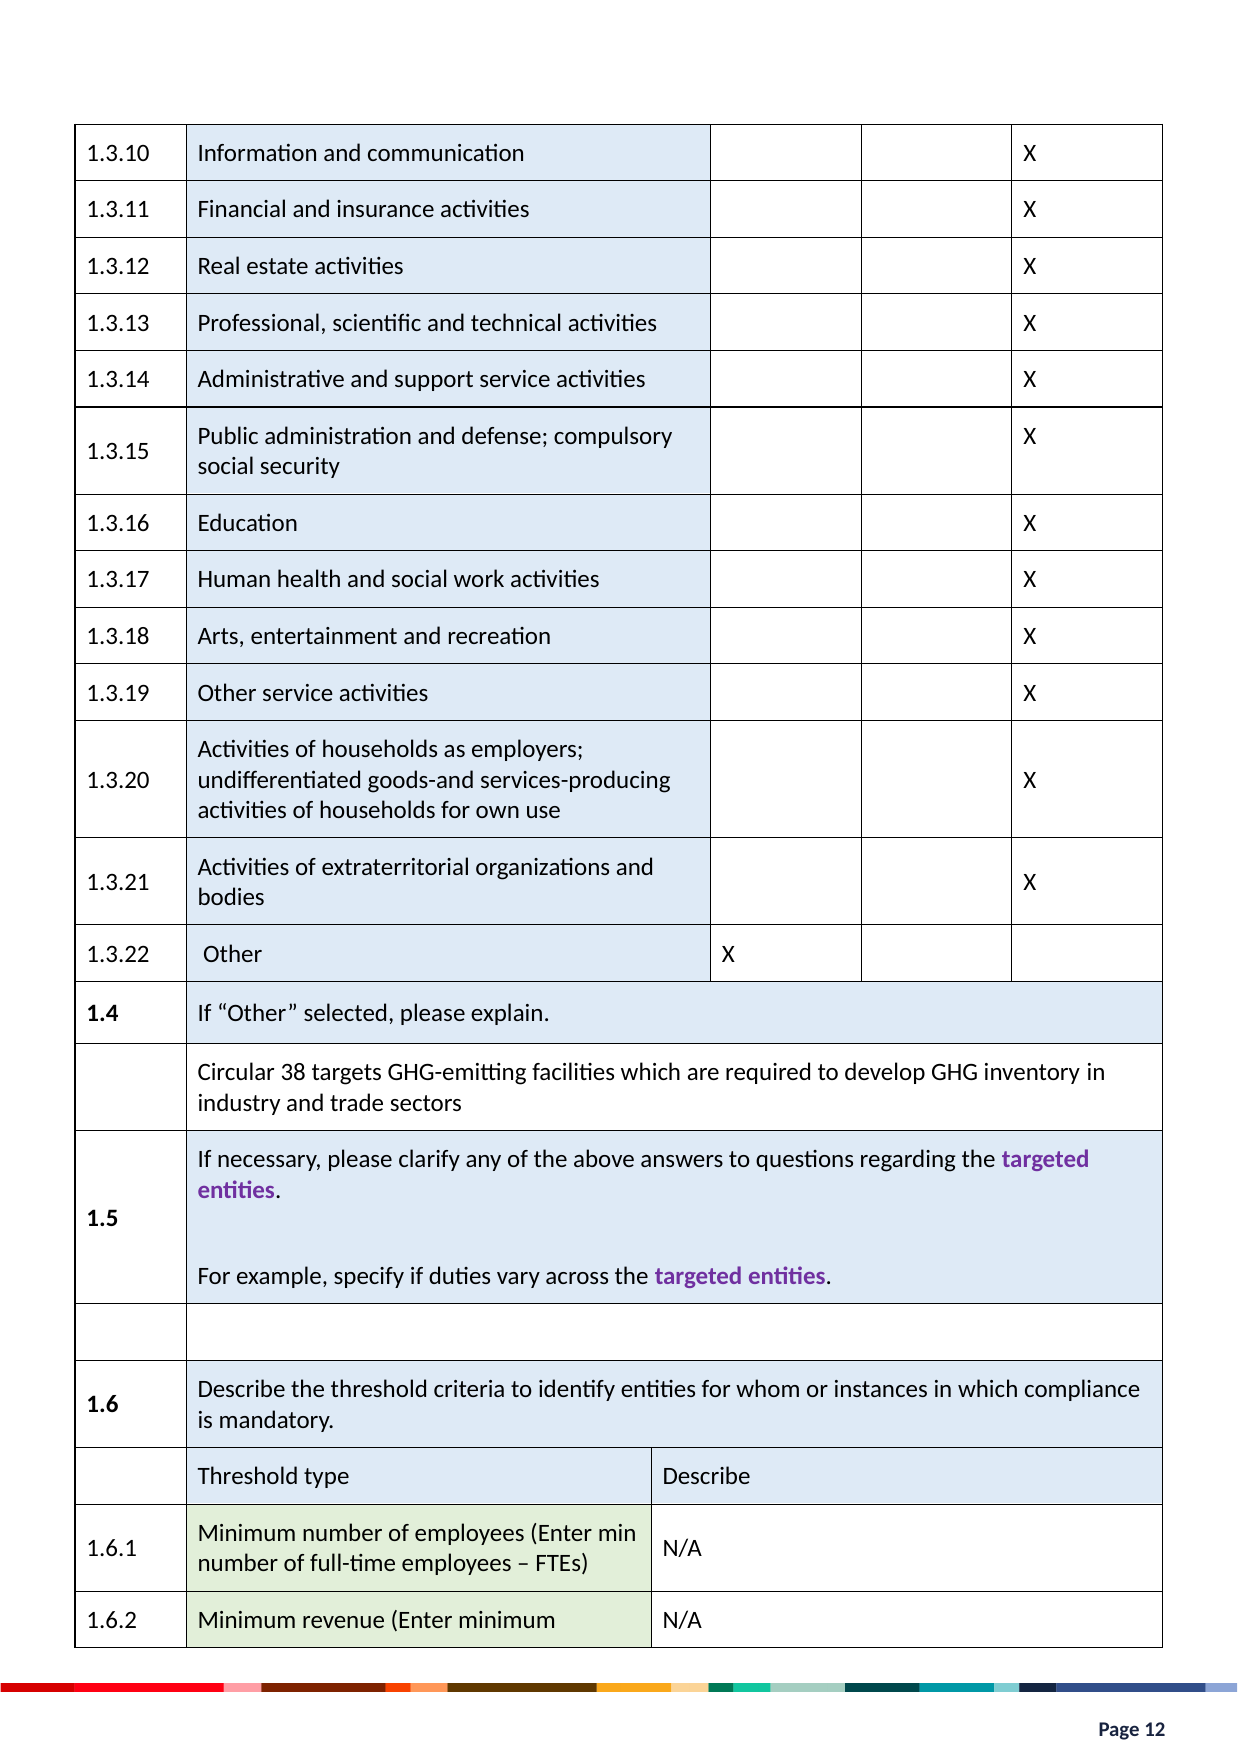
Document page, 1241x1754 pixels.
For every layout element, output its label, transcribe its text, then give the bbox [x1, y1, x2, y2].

table_cell [711, 238, 861, 293]
table_cell Describe the threshold criteria to identify entities for whom or instances in which compliance is mandatory. [187, 1361, 1162, 1447]
table_cell If necessary, please clarify any of the above answers to questions regarding the targeted entities. For example, specify if duties vary across the targeted entities. [187, 1131, 1162, 1303]
table_cell Information and communication [187, 125, 710, 180]
table_cell X [1012, 294, 1162, 350]
table_cell 1.3.18 [76, 608, 186, 663]
table_cell [862, 551, 1011, 607]
table_cell N/A [652, 1505, 1162, 1591]
table_cell [76, 1044, 186, 1130]
table_cell [862, 351, 1011, 406]
table_cell Threshold type [187, 1448, 651, 1503]
table_cell [711, 664, 861, 720]
picture [0, 1683, 1236, 1692]
table_cell [862, 238, 1011, 293]
table_cell Education [187, 495, 710, 550]
table_cell X [1012, 495, 1162, 550]
table_cell 1.4 [76, 982, 186, 1043]
table_cell Minimum number of employees (Enter min number of full-time employees – FTEs) [187, 1505, 651, 1591]
table_cell X [1012, 838, 1162, 924]
table_cell 1.3.22 [76, 925, 186, 981]
table_cell [862, 925, 1011, 981]
table_cell 1.6.2 [76, 1592, 186, 1647]
table_cell [862, 495, 1011, 550]
table_cell 1.3.21 [76, 838, 186, 924]
table_cell X [1012, 664, 1162, 720]
table_cell [711, 838, 861, 924]
table_cell [711, 181, 861, 237]
table_cell Administrative and support service activities [187, 351, 710, 406]
table_cell [187, 1304, 1162, 1360]
table_cell 1.3.17 [76, 551, 186, 607]
table_cell X [1012, 181, 1162, 237]
table_cell 1.3.10 [76, 125, 186, 180]
table_cell [711, 408, 861, 493]
table_cell Professional, scientific and technical activities [187, 294, 710, 350]
table_cell 1.6.1 [76, 1505, 186, 1591]
table_cell 1.3.19 [76, 664, 186, 720]
table_cell X [1012, 351, 1162, 406]
table_cell [711, 608, 861, 663]
table_cell Financial and insurance activities [187, 181, 710, 237]
table_cell [862, 294, 1011, 350]
table_cell 1.3.11 [76, 181, 186, 237]
table_cell [862, 664, 1011, 720]
table_cell [711, 495, 861, 550]
table_cell [862, 181, 1011, 237]
table_cell [862, 838, 1011, 924]
table_cell Human health and social work activities [187, 551, 710, 607]
table_cell [862, 721, 1011, 837]
table_cell N/A [652, 1592, 1162, 1647]
table_cell [1012, 925, 1162, 981]
table_cell Circular 38 targets GHG-emitting facilities which are required to develop GHG inventory in industry and trade sectors [187, 1044, 1162, 1130]
table_cell Activities of extraterritorial organizations and bodies [187, 838, 710, 924]
table_cell 1.3.15 [76, 408, 186, 493]
table_cell 1.5 [76, 1131, 186, 1303]
table_cell [711, 721, 861, 837]
table_cell If “Other” selected, please explain. [187, 982, 1162, 1043]
table_cell 1.6 [76, 1361, 186, 1447]
table_cell 1.3.12 [76, 238, 186, 293]
table_cell [711, 351, 861, 406]
table_cell X [1012, 125, 1162, 180]
table_cell [862, 125, 1011, 180]
table_cell [76, 1448, 186, 1503]
table_cell X [1012, 608, 1162, 663]
table_cell [711, 125, 861, 180]
table_cell X [711, 925, 861, 981]
table_cell Activities of households as employers; undifferentiated goods-and services-producing activities of households for own use [187, 721, 710, 837]
table_cell Real estate activities [187, 238, 710, 293]
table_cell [187, 1592, 651, 1647]
table_cell X [1012, 721, 1162, 837]
table_cell Public administration and defense; compulsory social security [187, 408, 710, 493]
table_cell [711, 294, 861, 350]
table_cell 1.3.14 [76, 351, 186, 406]
table_cell 1.3.20 [76, 721, 186, 837]
table_cell Arts, entertainment and recreation [187, 608, 710, 663]
table_cell [711, 551, 861, 607]
table_cell 1.3.16 [76, 495, 186, 550]
table_cell [862, 408, 1011, 493]
table_cell Other service activities [187, 664, 710, 720]
table_cell X [1012, 408, 1162, 493]
table_cell Other [187, 925, 710, 981]
table_cell X [1012, 238, 1162, 293]
table_cell [76, 1304, 186, 1360]
table_cell [862, 608, 1011, 663]
table_cell 1.3.13 [76, 294, 186, 350]
table_cell X [1012, 551, 1162, 607]
table_cell Describe [652, 1448, 1162, 1503]
